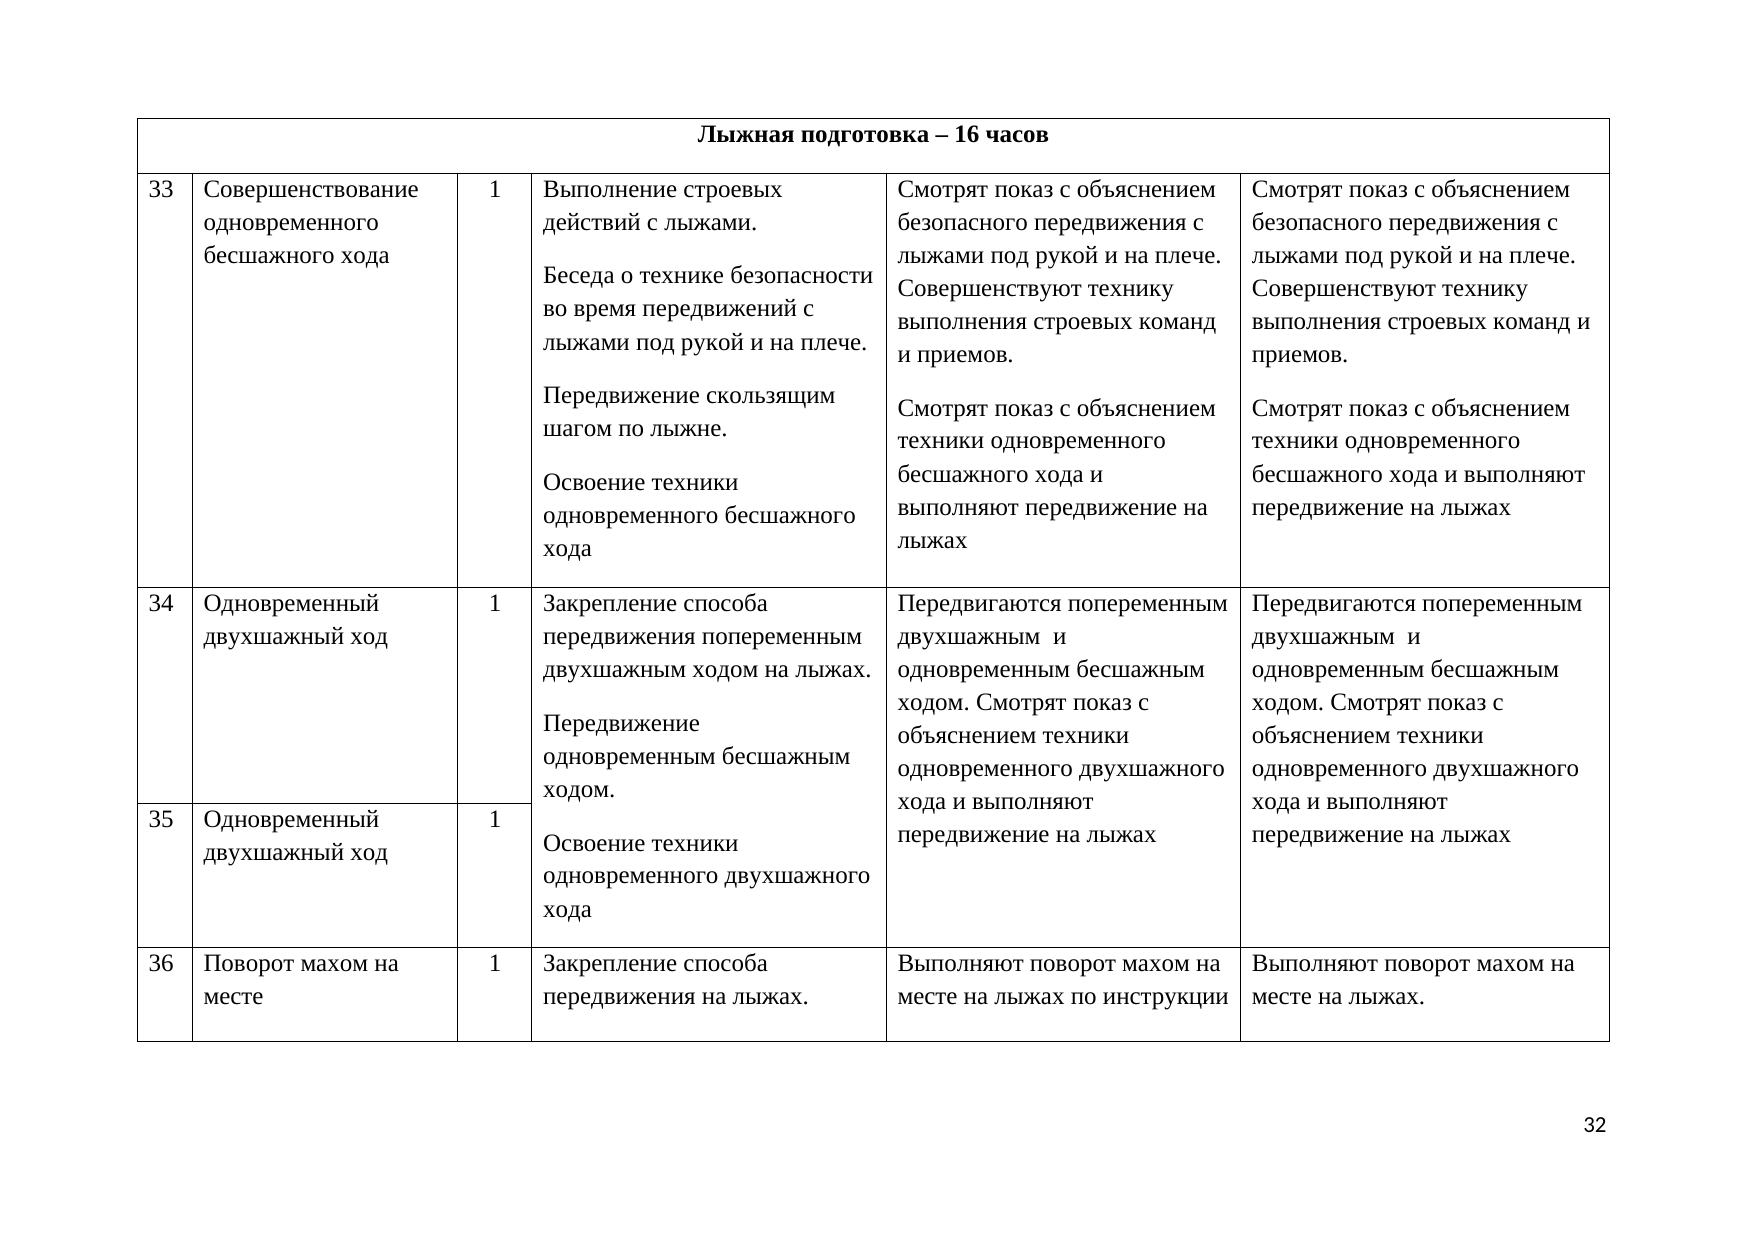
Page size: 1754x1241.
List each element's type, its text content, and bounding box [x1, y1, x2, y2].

table_cell Смотрят показ с объяснением безопасного передвижения с лыжами под рукой и на плече. Совершенствуют технику выполнения строевых команд и приемов. Смотрят показ с объяснением техники одновременного бесшажного хода и выполняют передвижение на лыжах [887, 174, 1240, 587]
table_cell Одновременный двухшажный ход [193, 588, 457, 803]
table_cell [193, 948, 457, 1041]
table_cell 1 [458, 588, 531, 803]
table_cell Одновременный двухшажный ход [193, 804, 457, 947]
table_cell Закрепление способа передвижения попеременным двухшажным ходом на лыжах. Передвижение одновременным бесшажным ходом. Освоение техники одновременного двухшажного хода [532, 588, 886, 947]
table_cell Передвигаются попеременным двухшажным и одновременным бесшажным ходом. Смотрят показ с объяснением техники одновременного двухшажного хода и выполняют передвижение на лыжах [1241, 588, 1609, 947]
table_cell 34 [138, 588, 192, 803]
table_header Лыжная подготовка – 16 часов [138, 119, 1609, 173]
table_cell 35 [138, 804, 192, 947]
table_cell Смотрят показ с объяснением безопасного передвижения с лыжами под рукой и на плече. Совершенствуют технику выполнения строевых команд и приемов. Смотрят показ с объяснением техники одновременного бесшажного хода и выполняют передвижение на лыжах [1241, 174, 1609, 587]
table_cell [532, 948, 886, 1041]
table_cell 33 [138, 174, 192, 587]
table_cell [1241, 948, 1609, 1041]
table_cell 1 [458, 174, 531, 587]
table_cell Совершенствование одновременного бесшажного хода [193, 174, 457, 587]
table_cell Выполнение строевых действий с лыжами. Беседа о технике безопасности во время передвижений с лыжами под рукой и на плече. Передвижение скользящим шагом по лыжне. Освоение техники одновременного бесшажного хода [532, 174, 886, 587]
table_cell 1 [458, 948, 531, 1041]
table_cell Передвигаются попеременным двухшажным и одновременным бесшажным ходом. Смотрят показ с объяснением техники одновременного двухшажного хода и выполняют передвижение на лыжах [887, 588, 1240, 947]
table_cell 1 [458, 804, 531, 947]
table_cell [887, 948, 1240, 1041]
table_cell 36 [138, 948, 192, 1041]
